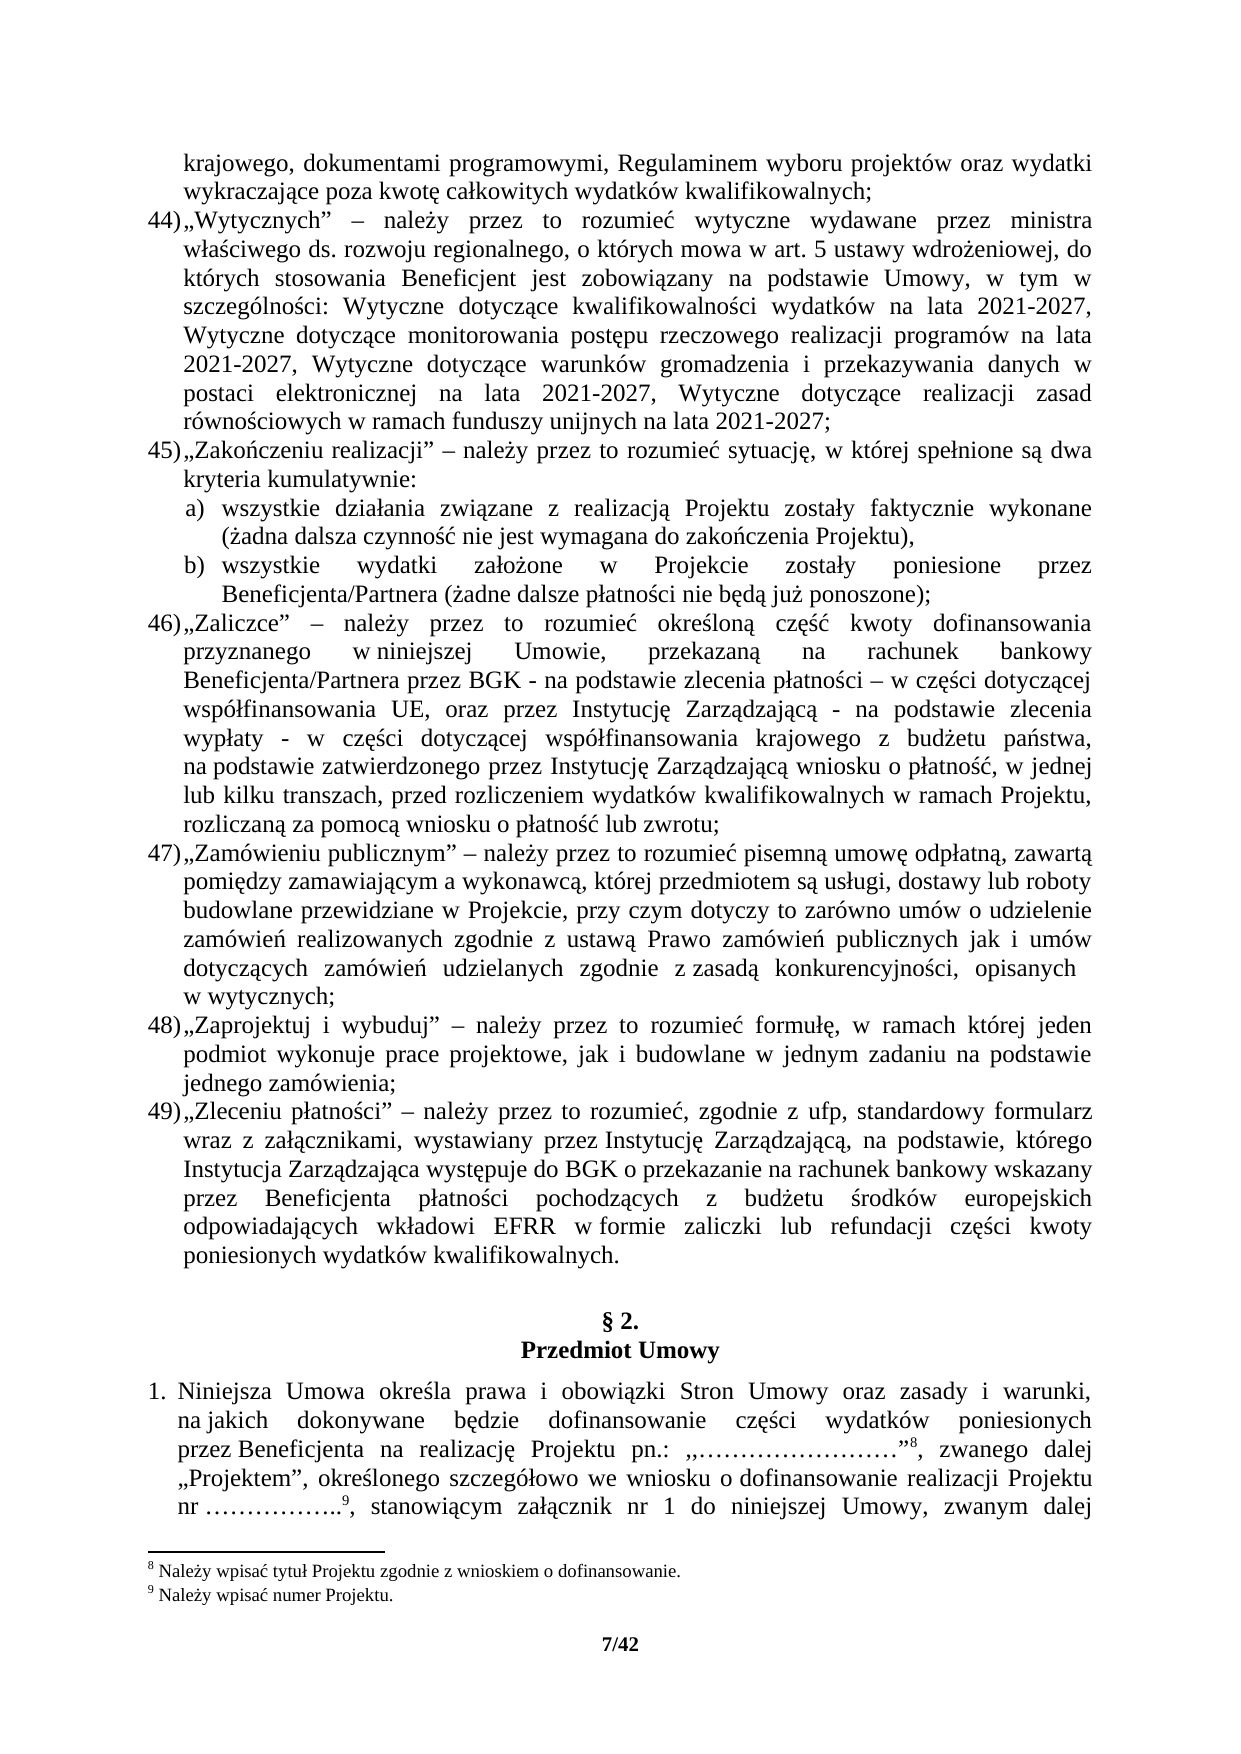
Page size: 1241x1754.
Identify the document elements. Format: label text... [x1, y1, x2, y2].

list wszystkie wydatki założone w Projekcie zostały poniesione przez Beneficjenta/Partnera (żadne dalsze płatności nie będą już ponoszone); [184, 550, 1093, 608]
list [148, 148, 1093, 205]
list „Zamówieniu publicznym” – należy przez to rozumieć pisemną umowę odpłatną, zawartą pomiędzy zamawiającym a wykonawcą, której przedmiotem są usługi, dostawy lub roboty budowlane przewidziane w Projekcie, przy czym dotyczy to zarówno umów o udzielenie zamówień realizowanych zgodnie z ustawą Prawo zamówień publicznych jak i umów dotyczących zamówień udzielanych zgodnie z zasadą konkurencyjności, opisanych w wytycznych; [148, 838, 1093, 1010]
text § 2. Przedmiot Umowy [148, 1306, 1093, 1364]
list „Zleceniu płatności” – należy przez to rozumieć, zgodnie z ufp, standardowy formularz wraz z załącznikami, wystawiany przez Instytucję Zarządzającą, na podstawie, którego Instytucja Zarządzająca występuje do BGK o przekazanie na rachunek bankowy wskazany przez Beneficjenta płatności pochodzących z budżetu środków europejskich odpowiadających wkładowi EFRR w formie zaliczki lub refundacji części kwoty poniesionych wydatków kwalifikowalnych. [148, 1096, 1093, 1269]
list „Zaprojektuj i wybuduj” – należy przez to rozumieć formułę, w ramach której jeden podmiot wykonuje prace projektowe, jak i budowlane w jednym zadaniu na podstawie jednego zamówienia; [148, 1010, 1093, 1096]
list „Zakończeniu realizacji” – należy przez to rozumieć sytuację, w której spełnione są dwa kryteria kumulatywnie: [148, 435, 1093, 493]
list wszystkie działania związane z realizacją Projektu zostały faktycznie wykonane (żadna dalsza czynność nie jest wymagana do zakończenia Projektu), [185, 493, 1093, 550]
list „Zaliczce” – należy przez to rozumieć określoną część kwoty dofinansowania przyznanego w niniejszej Umowie, przekazaną na rachunek bankowy Beneficjenta/Partnera przez BGK - na podstawie zlecenia płatności – w części dotyczącej współfinansowania UE, oraz przez Instytucję Zarządzającą - na podstawie zlecenia wypłaty - w części dotyczącej współfinansowania krajowego z budżetu państwa, na podstawie zatwierdzonego przez Instytucję Zarządzającą wniosku o płatność, w jednej lub kilku transzach, przed rozliczeniem wydatków kwalifikowalnych w ramach Projektu, rozliczaną za pomocą wniosku o płatność lub zwrotu; [148, 608, 1093, 838]
list „Wytycznych” – należy przez to rozumieć wytyczne wydawane przez ministra właściwego ds. rozwoju regionalnego, o których mowa w art. 5 ustawy wdrożeniowej, do których stosowania Beneficjent jest zobowiązany na podstawie Umowy, w tym w szczególności: Wytyczne dotyczące kwalifikowalności wydatków na lata 2021-2027, Wytyczne dotyczące monitorowania postępu rzeczowego realizacji programów na lata 2021-2027, Wytyczne dotyczące warunków gromadzenia i przekazywania danych w postaci elektronicznej na lata 2021-2027, Wytyczne dotyczące realizacji zasad równościowych w ramach funduszy unijnych na lata 2021-2027; [148, 205, 1093, 435]
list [148, 1376, 1093, 1520]
